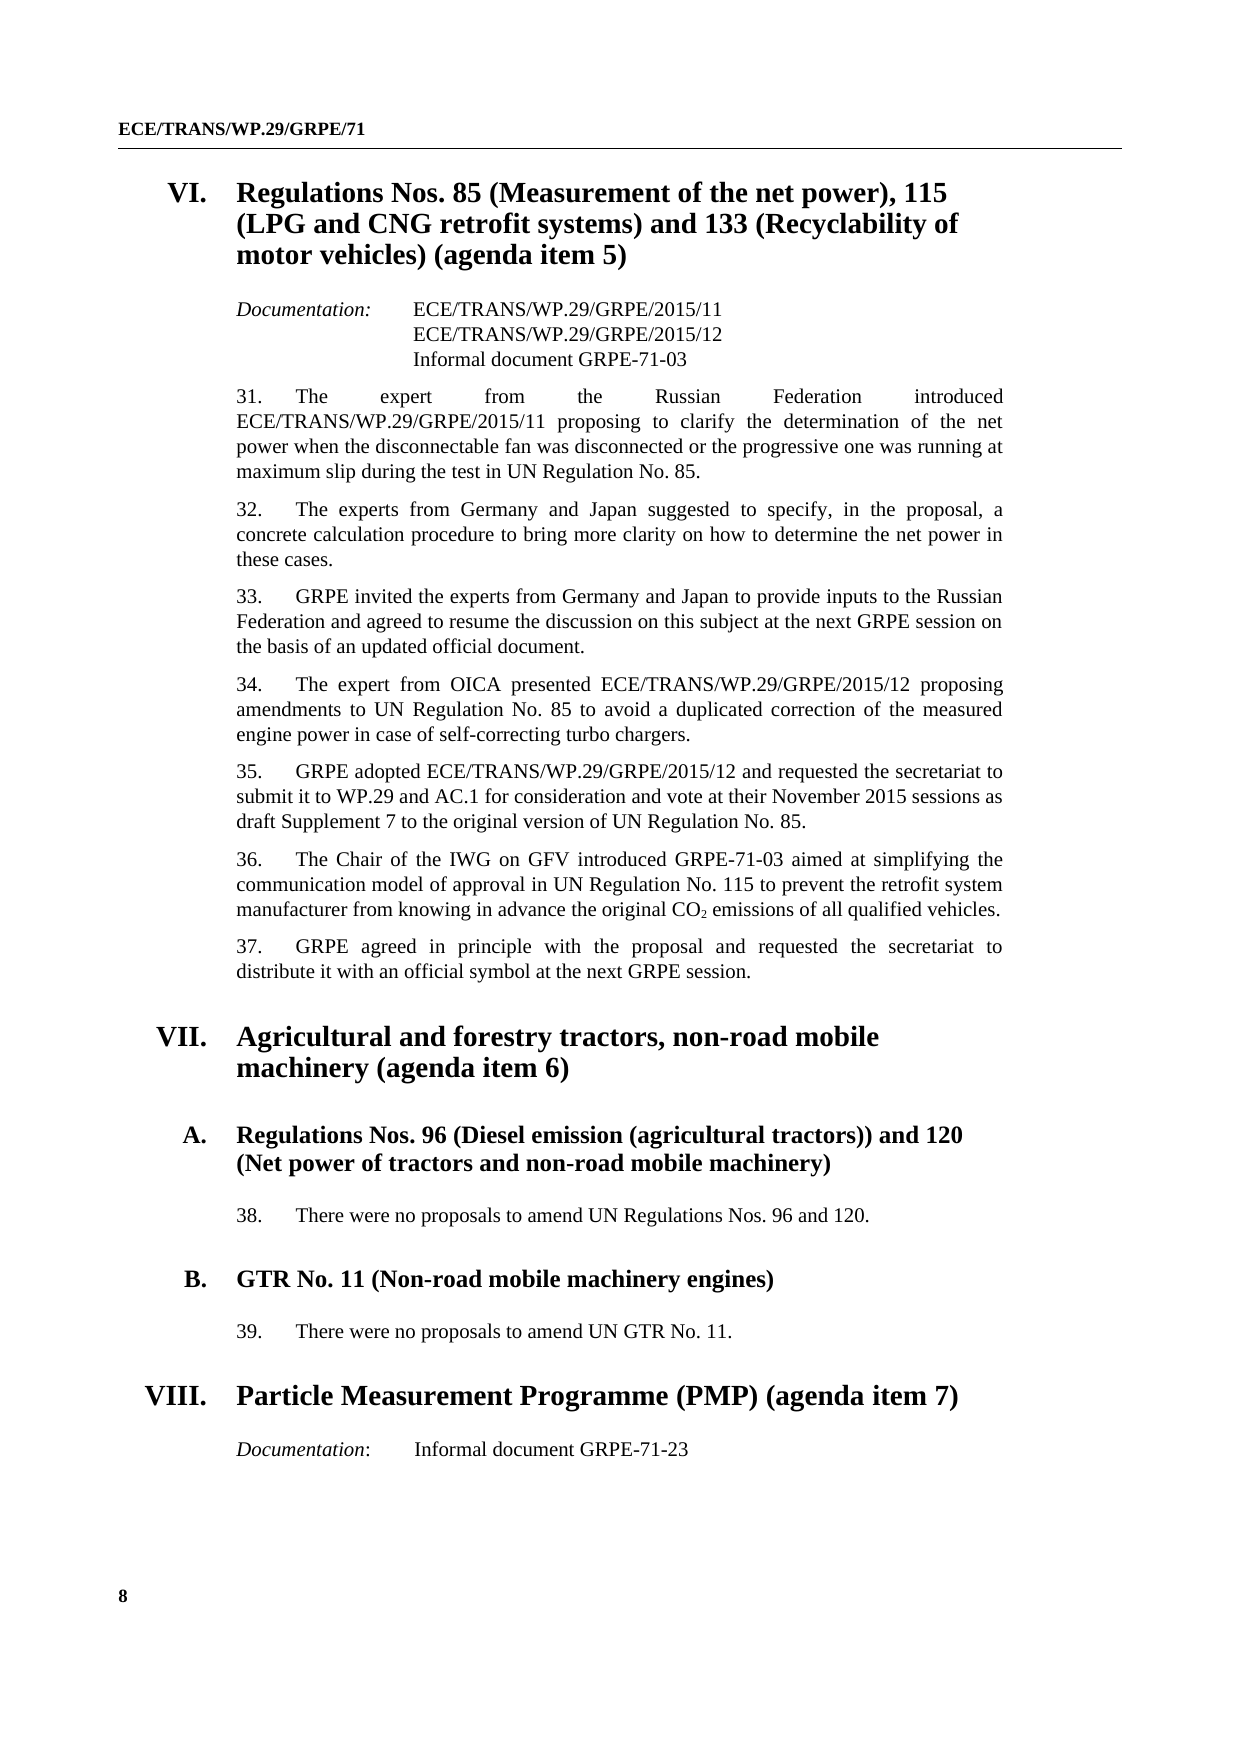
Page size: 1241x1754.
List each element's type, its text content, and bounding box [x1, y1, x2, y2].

text VIII. Particle Measurement Programme (PMP) (agenda item 7) [118, 1380, 1004, 1412]
text Documentation: Informal document GRPE-71-23 [236, 1437, 1004, 1461]
text A. Regulations Nos. 96 (Diesel emission (agricultural tractors)) and 120 (Net power of tractors and non-road mobile machinery) [118, 1121, 1004, 1177]
text 37. GRPE agreed in principle with the proposal and requested the secretariat to distribute it with an official symbol at the next GRPE session. [236, 933, 1004, 983]
text 35. GRPE adopted ECE/TRANS/WP.29/GRPE/2015/12 and requested the secretariat to submit it to WP.29 and AC.1 for consideration and vote at their November 2015 sessions as draft Supplement 7 to the original version of UN Regulation No. 85. [236, 758, 1004, 833]
text B. GTR No. 11 (Non-road mobile machinery engines) [118, 1265, 1004, 1293]
text VII. Agricultural and forestry tractors, non-road mobile machinery (agenda item 6) [118, 1021, 1004, 1083]
text 32. The experts from Germany and Japan suggested to specify, in the proposal, a concrete calculation procedure to bring more clarity on how to determine the net power in these cases. [236, 496, 1004, 571]
text 39. There were no proposals to amend UN GTR No. 11. [236, 1318, 1004, 1343]
text 33. GRPE invited the experts from Germany and Japan to provide inputs to the Russian Federation and agreed to resume the discussion on this subject at the next GRPE session on the basis of an updated official document. [236, 583, 1004, 658]
text 31. The expert from the Russian Federation introduced ECE/TRANS/WP.29/GRPE/2015/11 proposing to clarify the determination of the net power when the disconnectable fan was disconnected or the progressive one was running at maximum slip during the test in UN Regulation No. 85. [236, 383, 1004, 483]
text 34. The expert from OICA presented ECE/TRANS/WP.29/GRPE/2015/12 proposing amendments to UN Regulation No. 85 to avoid a duplicated correction of the measured engine power in case of self-correcting turbo chargers. [236, 671, 1004, 746]
text VI. Regulations Nos. 85 (Measurement of the net power), 115 (LPG and CNG retrofit systems) and 133 (Recyclability of motor vehicles) (agenda item 5) [118, 177, 1004, 271]
text 38. There were no proposals to amend UN Regulations Nos. 96 and 120. [236, 1202, 1004, 1227]
text Documentation: ECE/TRANS/WP.29/GRPE/2015/11 ECE/TRANS/WP.29/GRPE/2015/12 Informal document GRPE-71-03 [236, 296, 1004, 371]
text 36. The Chair of the IWG on GFV introduced GRPE-71-03 aimed at simplifying the communication model of approval in UN Regulation No. 115 to prevent the retrofit system manufacturer from knowing in advance the original CO2 emissions of all qualified vehicles. [236, 846, 1004, 921]
